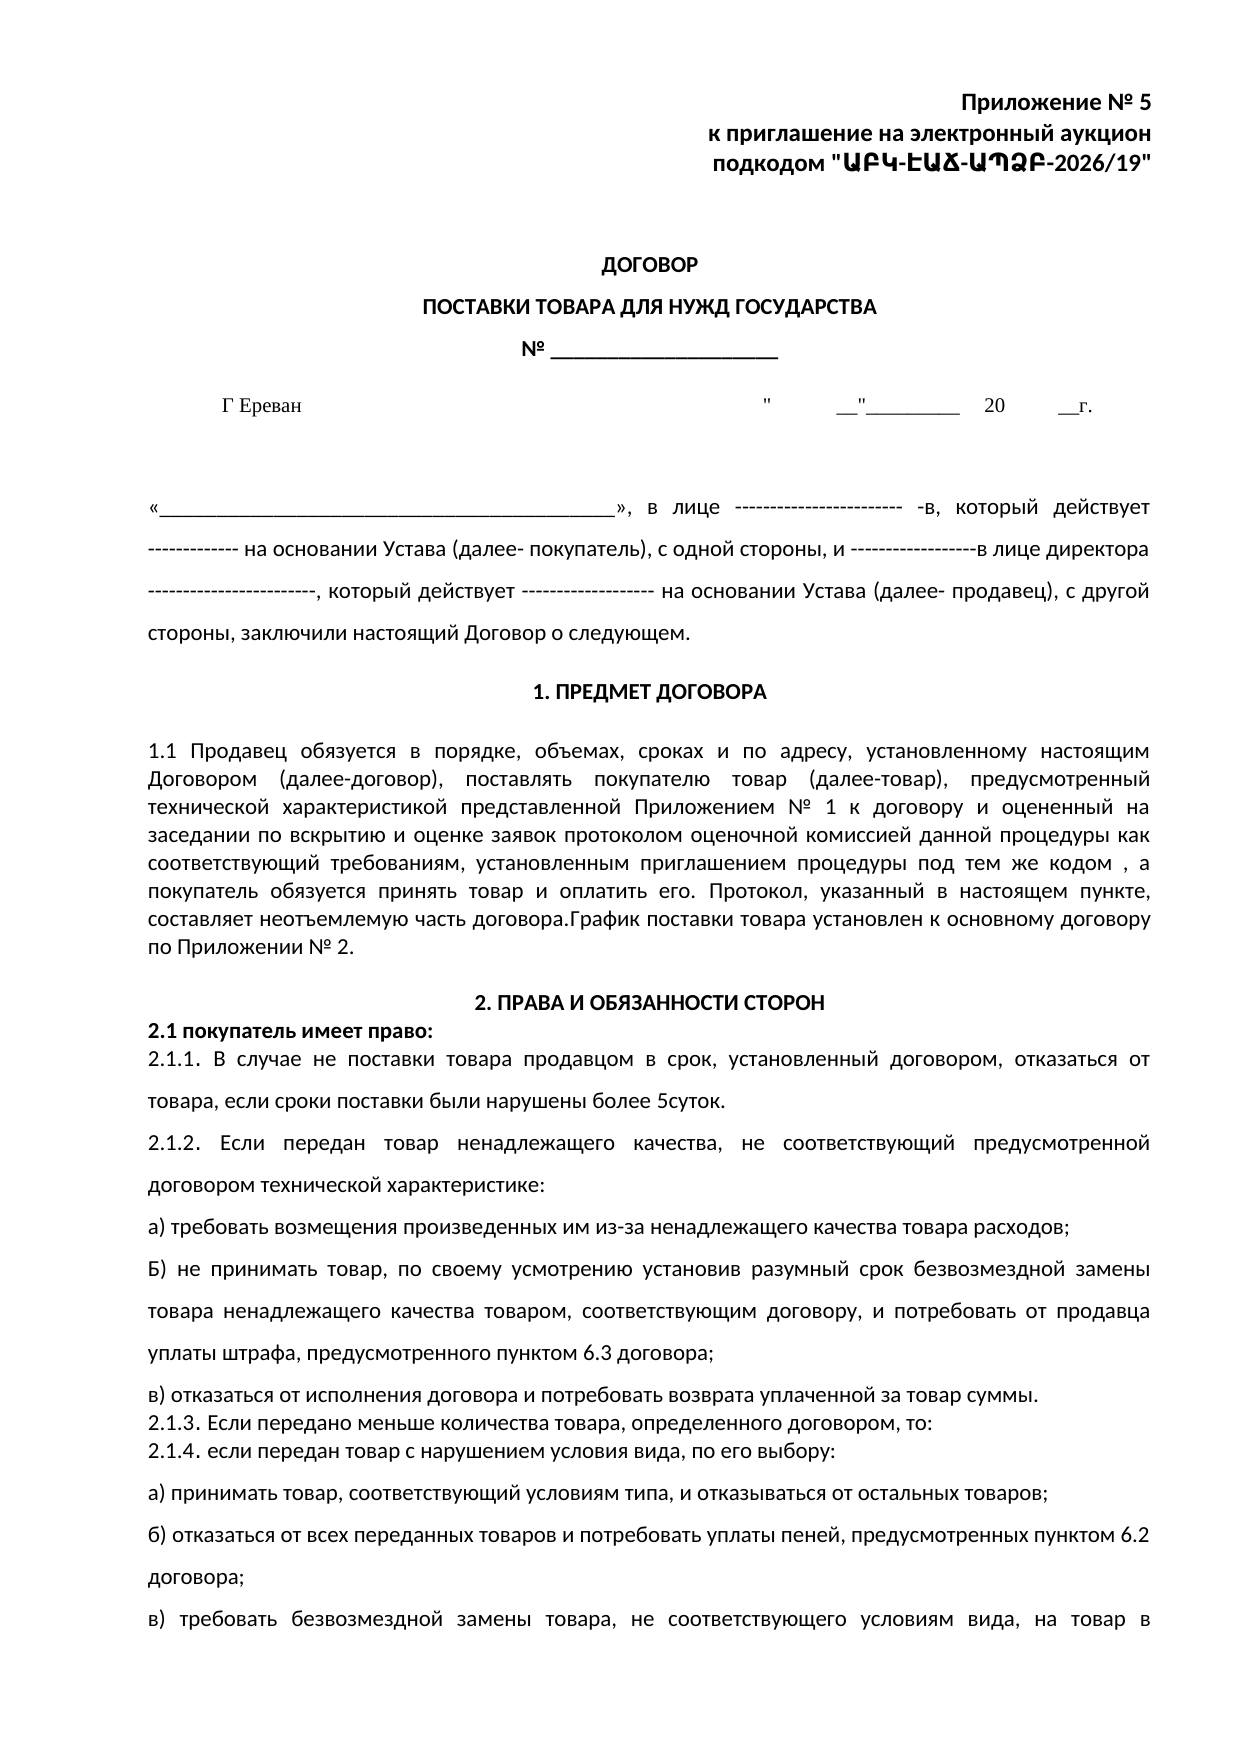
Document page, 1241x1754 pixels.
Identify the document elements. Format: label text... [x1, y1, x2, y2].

list а) принимать товар, соответствующий условиям типа, и отказываться от остальных товаров; [148, 1478, 1152, 1506]
list а) требовать возмещения произведенных им из-за ненадлежащего качества товара расходов; [148, 1212, 1152, 1240]
table_header Г Ереван [136, 393, 620, 434]
text № ____________________ [148, 334, 1152, 362]
list 2.1.2․ Если передан товар ненадлежащего качества, не соответствующий предусмотренной договором технической характеристике: [148, 1128, 1152, 1198]
text «________________________________________», в лице ------------------------ -в, который действует ------------- на основании Устава (далее- покупатель), с одной стороны, и ------------------в лице директора ------------------------, который действует ------------------- на основании Устава (далее- продавец), с другой стороны, заключили настоящий Договор о следующем. [148, 492, 1152, 646]
text подкодом "ԱԲԿ-ԷԱՃ-ԱՊՁԲ-2026/19" [177, 147, 1152, 178]
text к приглашение на электронный аукцион [177, 117, 1152, 147]
table_header " __"_________ 20 __г. [620, 393, 1104, 434]
list б) отказаться от всех переданных товаров и потребовать уплаты пеней, предусмотренных пунктом 6.2 договора; [148, 1520, 1152, 1590]
text ДОГОВОР [148, 251, 1152, 278]
text Приложение № 5 [148, 86, 1152, 117]
list 2.1.1․ В случае не поставки товара продавцом в срок, установленный договором, отказаться от товара, если сроки поставки были нарушены более 5суток. [148, 1044, 1152, 1114]
text в) отказаться от исполнения договора и потребовать возврата уплаченной за товар суммы. [148, 1380, 1152, 1408]
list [148, 1604, 1152, 1632]
text 2.1.3․ Если передано меньше количества товара, определенного договором, то: [148, 1408, 1152, 1436]
text 1.1 Продавец обязуется в порядке, объемах, сроках и по адресу, установленному настоящим Договором (далее-договор), поставлять покупателю товар (далее-товар), предусмотренный технической характеристикой представленной Приложением № 1 к договору и оцененный на заседании по вскрытию и оценке заявок протоколом оценочной комиссией данной процедуры как соответствующий требованиям, установленным приглашением процедуры под тем же кодом , а покупатель обязуется принять товар и оплатить его. Протокол, указанный в настоящем пункте, составляет неотъемлемую часть договора.График поставки товара установлен к основному договору по Приложении № 2. [148, 736, 1152, 960]
list 2. ПРАВА И ОБЯЗАННОСТИ СТОРОН [148, 988, 1152, 1016]
list Б) не принимать товар, по своему усмотрению установив разумный срок безвозмездной замены товара ненадлежащего качества товаром, соответствующим договору, и потребовать от продавца уплаты штрафа, предусмотренного пунктом 6.3 договора; [148, 1254, 1152, 1366]
list 2.1.4․ если передан товар с нарушением условия вида, по его выбору: [148, 1436, 1152, 1464]
text 2.1 покупатель имеет право: [148, 1016, 1152, 1044]
text 1. ПРЕДМЕТ ДОГОВОРА [148, 677, 1152, 705]
text ПОСТАВКИ ТОВАРА ДЛЯ НУЖД ГОСУДАРСТВА [148, 292, 1152, 321]
